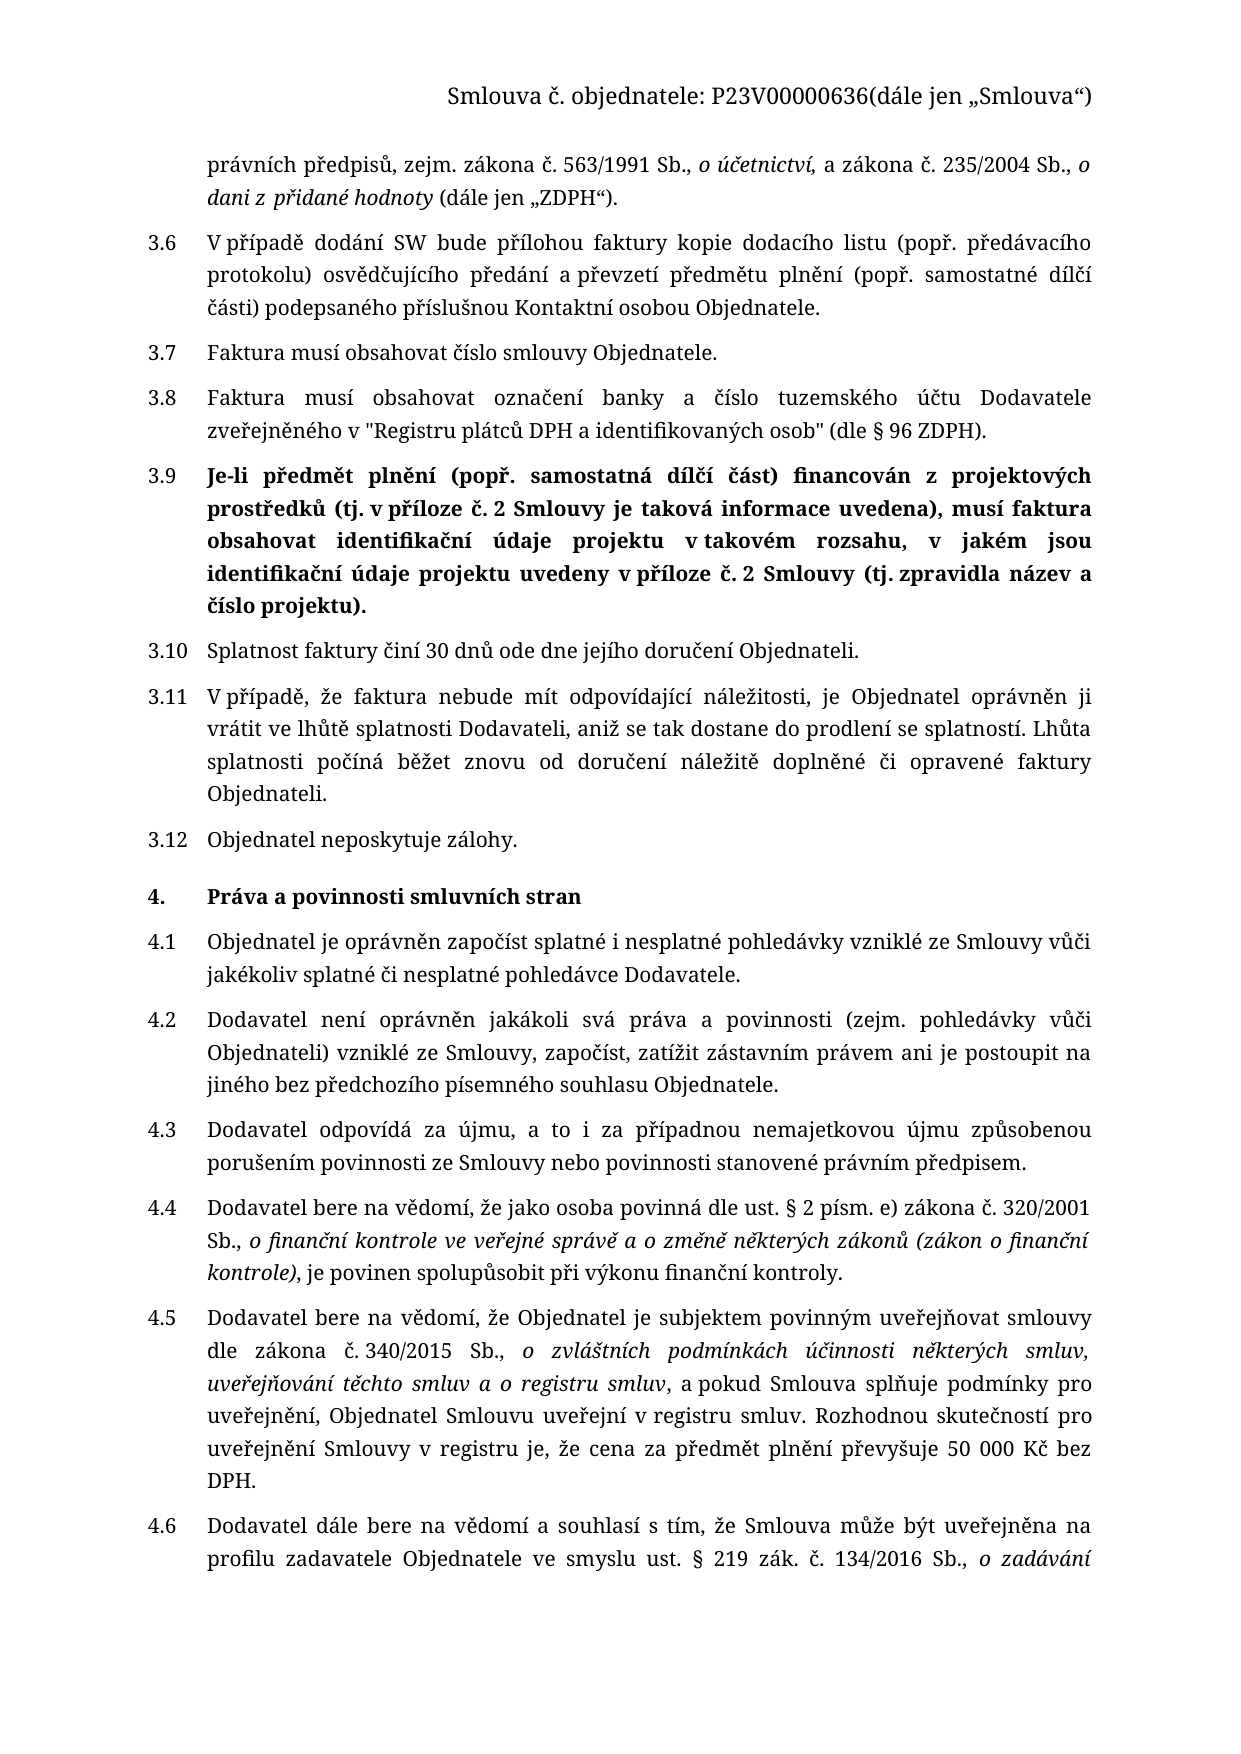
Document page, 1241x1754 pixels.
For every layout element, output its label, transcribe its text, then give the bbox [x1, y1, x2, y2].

list Dodavatel bere na vědomí, že Objednatel je subjektem povinným uveřejňovat smlouvy dle zákona č. 340/2015 Sb., o zvláštních podmínkách účinnosti některých smluv, uveřejňování těchto smluv a o registru smluv, a pokud Smlouva splňuje podmínky pro uveřejnění, Objednatel Smlouvu uveřejní v registru smluv. Rozhodnou skutečností pro uveřejnění Smlouvy v registru je, že cena za předmět plnění převyšuje 50 000 Kč bez DPH. [148, 1303, 1092, 1495]
list Dodavatel odpovídá za újmu, a to i za případnou nemajetkovou újmu způsobenou porušením povinnosti ze Smlouvy nebo povinnosti stanovené právním předpisem. [148, 1115, 1092, 1176]
list Práva a povinnosti smluvních stran [148, 882, 1092, 911]
list Faktura musí obsahovat číslo smlouvy Objednatele. [148, 338, 1092, 367]
list Objednatel je oprávněn započíst splatné i nesplatné pohledávky vzniklé ze Smlouvy vůči jakékoliv splatné či nesplatné pohledávce Dodavatele. [148, 927, 1092, 988]
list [148, 150, 1092, 211]
list Objednatel neposkytuje zálohy. [148, 825, 1092, 853]
list Dodavatel není oprávněn jakákoli svá práva a povinnosti (zejm. pohledávky vůči Objednateli) vzniklé ze Smlouvy, započíst, zatížit zástavním právem ani je postoupit na jiného bez předchozího písemného souhlasu Objednatele. [148, 1005, 1092, 1099]
list Je-li předmět plnění (popř. samostatná dílčí část) financován z projektových prostředků (tj. v příloze č. 2 Smlouvy je taková informace uvedena), musí faktura obsahovat identifikační údaje projektu v takovém rozsahu, v jakém jsou identifikační údaje projektu uvedeny v příloze č. 2 Smlouvy (tj. zpravidla název a číslo projektu). [148, 461, 1092, 620]
list V případě dodání SW bude přílohou faktury kopie dodacího listu (popř. předávacího protokolu) osvědčujícího předání a převzetí předmětu plnění (popř. samostatné dílčí části) podepsaného příslušnou Kontaktní osobou Objednatele. [148, 228, 1092, 322]
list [148, 1512, 1092, 1573]
list Dodavatel bere na vědomí, že jako osoba povinná dle ust. § 2 písm. e) zákona č. 320/2001 Sb., o finanční kontrole ve veřejné správě a o změně některých zákonů (zákon o finanční kontrole), je povinen spolupůsobit při výkonu finanční kontroly. [148, 1193, 1092, 1287]
list Faktura musí obsahovat označení banky a číslo tuzemského účtu Dodavatele zveřejněného v "Registru plátců DPH a identifikovaných osob" (dle § 96 ZDPH). [148, 383, 1092, 444]
list Splatnost faktury činí 30 dnů ode dne jejího doručení Objednateli. [148, 637, 1092, 665]
list V případě, že faktura nebude mít odpovídající náležitosti, je Objednatel oprávněn ji vrátit ve lhůtě splatnosti Dodavateli, aniž se tak dostane do prodlení se splatností. Lhůta splatnosti počíná běžet znovu od doručení náležitě doplněné či opravené faktury Objednateli. [148, 682, 1092, 808]
